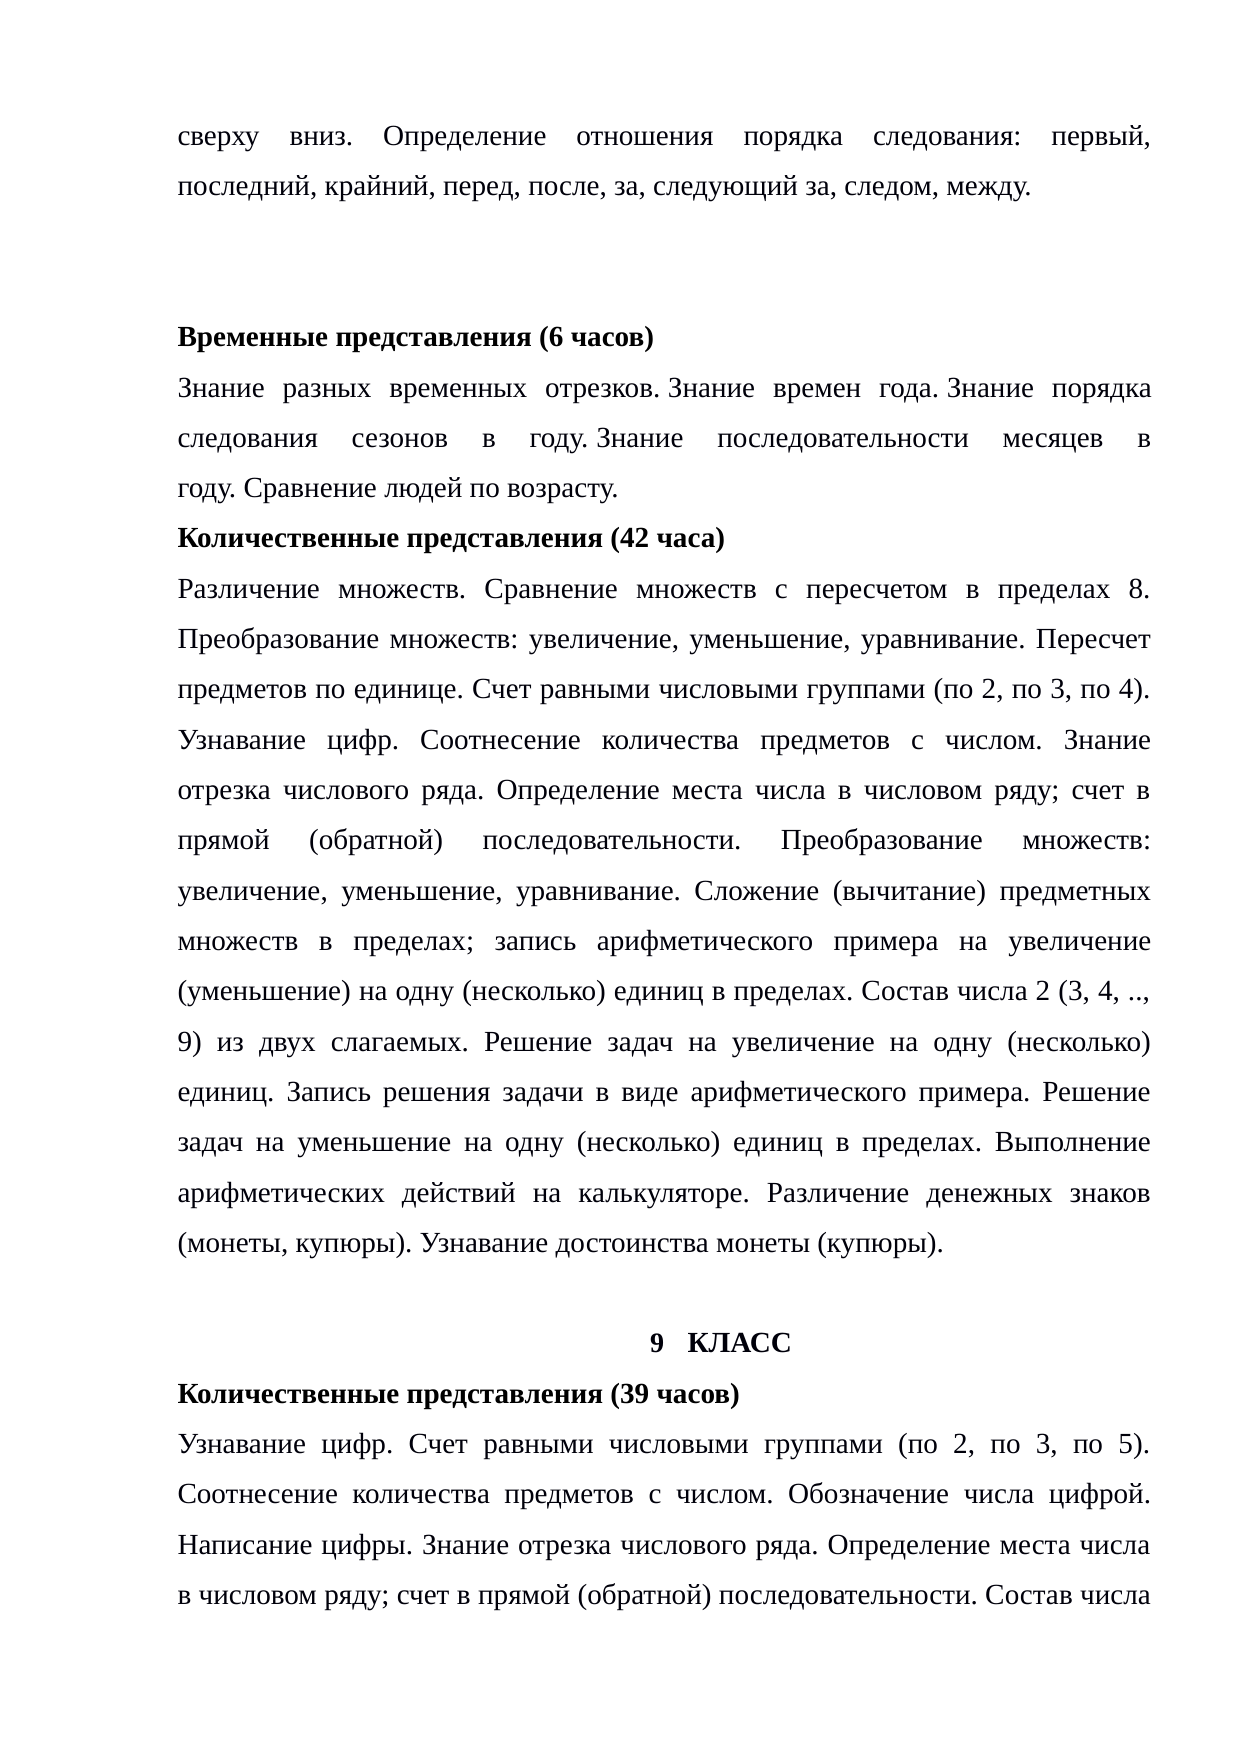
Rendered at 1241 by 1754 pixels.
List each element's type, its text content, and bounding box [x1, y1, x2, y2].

text Знание разных временных отрезков. Знание времен года. Знание порядка следования сезонов в году. Знание последовательности месяцев в году. Сравнение людей по возрасту. [177, 370, 1152, 504]
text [177, 1426, 1152, 1611]
text Количественные представления (42 часа) [177, 521, 1152, 554]
text Различение множеств. Сравнение множеств с пересчетом в пределах 8. Преобразование множеств: увеличение, уменьшение, уравнивание. Пересчет предметов по единице. Счет равными числовыми группами (по 2, по 3, по 4). Узнавание цифр. Соотнесение количества предметов с числом. Знание отрезка числового ряда. Определение места числа в числовом ряду; счет в прямой (обратной) последовательности. Преобразование множеств: увеличение, уменьшение, уравнивание. Сложение (вычитание) предметных множеств в пределах; запись арифметического примера на увеличение (уменьшение) на одну (несколько) единиц в пределах. Состав числа 2 (3, 4, .., 9) из двух слагаемых. Решение задач на увеличение на одну (несколько) единиц. Запись решения задачи в виде арифметического примера. Решение задач на уменьшение на одну (несколько) единиц в пределах. Выполнение арифметических действий на калькуляторе. Различение денежных знаков (монеты, купюры). Узнавание достоинства монеты (купюры). [177, 571, 1152, 1258]
text Временные представления (6 часов) [177, 319, 1152, 353]
text Количественные представления (39 часов) [177, 1376, 1152, 1409]
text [177, 118, 1152, 202]
list КЛАСС [290, 1326, 1152, 1359]
